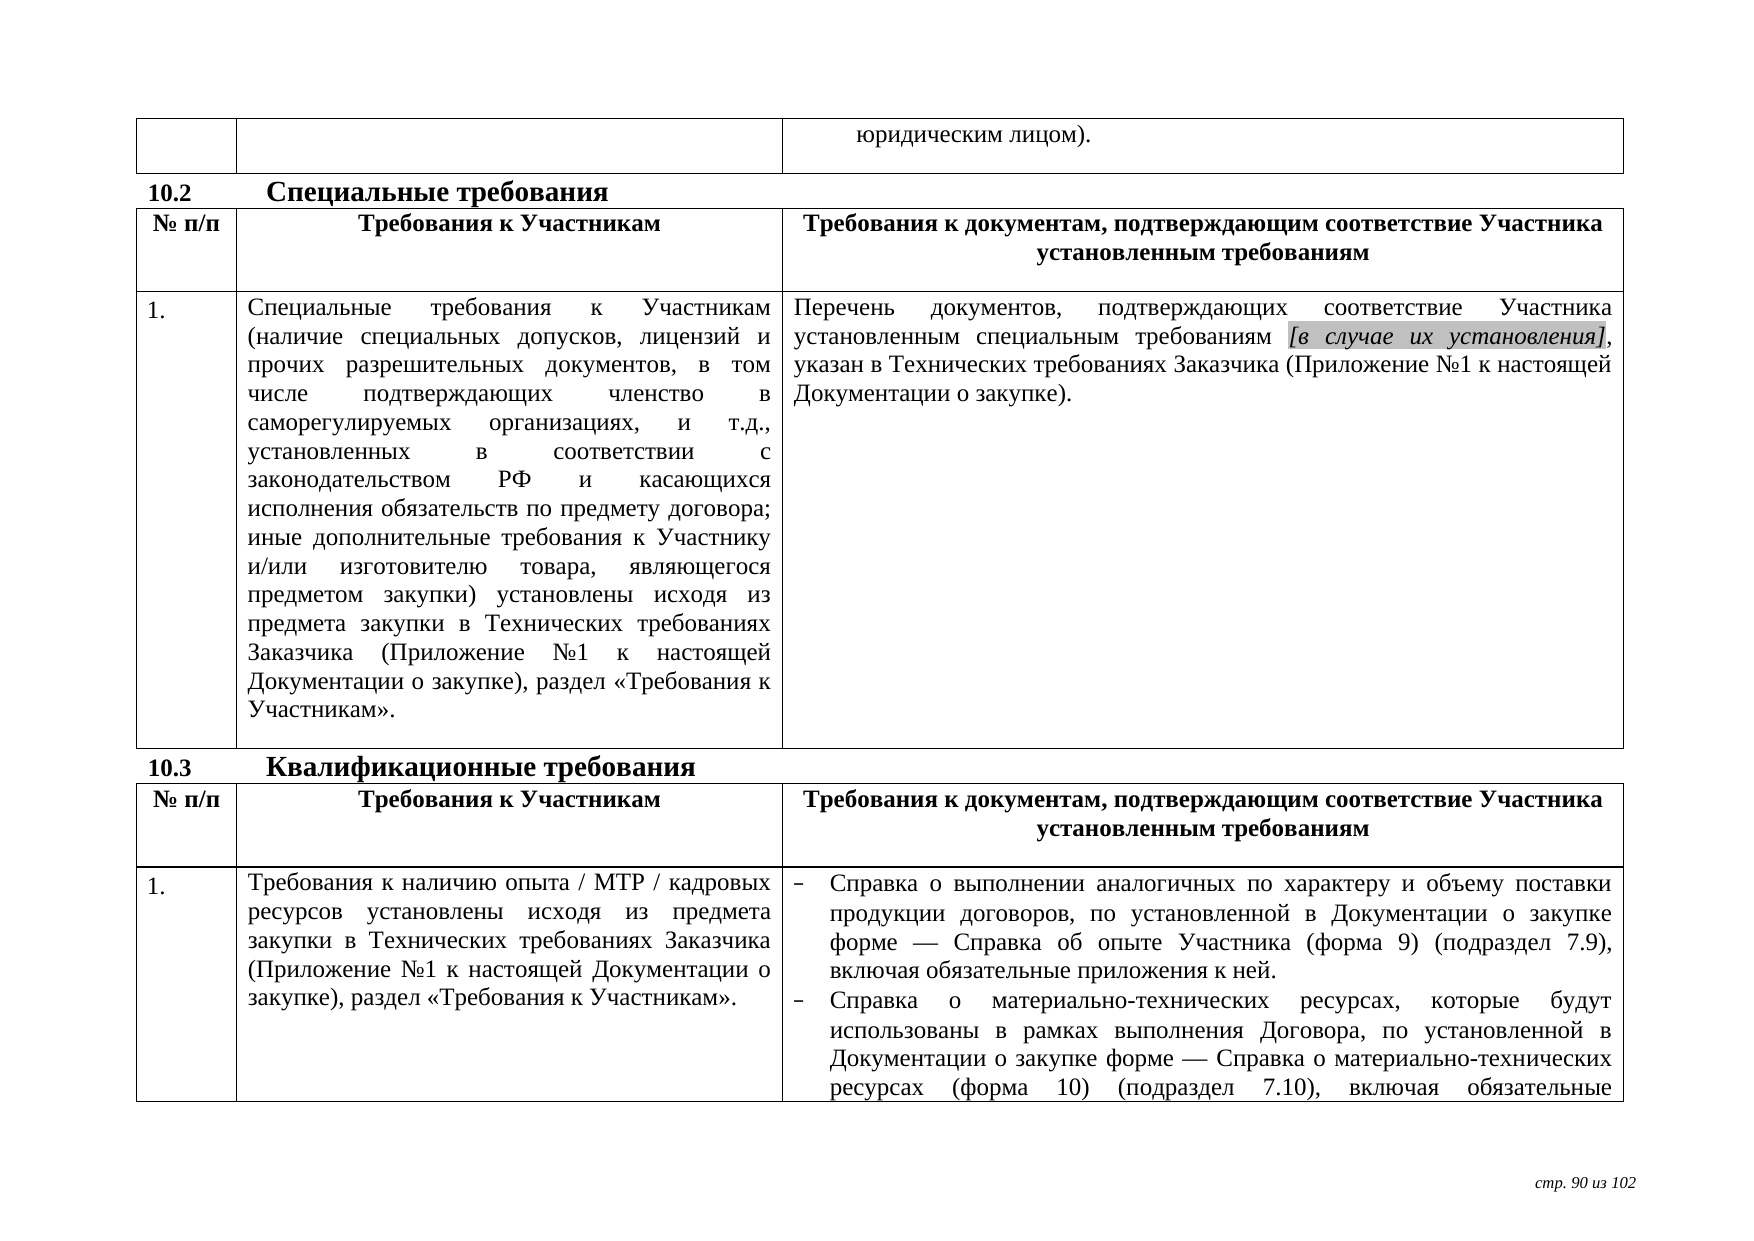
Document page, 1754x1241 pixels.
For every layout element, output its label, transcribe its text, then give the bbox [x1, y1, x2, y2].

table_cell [783, 868, 1623, 1101]
table_cell [137, 292, 236, 748]
subtitle Специальные требования [148, 174, 1636, 207]
table_header Требования к Участникам [237, 209, 782, 291]
table_header № п/п [137, 784, 236, 866]
table_cell [137, 119, 236, 173]
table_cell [783, 119, 1623, 173]
table_header Требования к Участникам [237, 784, 782, 866]
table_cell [237, 868, 782, 1101]
subtitle Квалификационные требования [148, 749, 1636, 783]
table_cell Специальные требования к Участникам (наличие специальных допусков, лицензий и прочих разрешительных документов, в том числе подтверждающих членство в саморегулируемых организациях, и т.д., установленных в соответствии с законодательством РФ и касающихся исполнения обязательств по предмету договора; иные дополнительные требования к Участнику и/или изготовителю товара, являющегося предметом закупки) установлены исходя из предмета закупки в Технических требованиях Заказчика (Приложение №1 к настоящей Документации о закупке), раздел «Требования к Участникам». [237, 292, 782, 748]
table_cell [137, 868, 236, 1101]
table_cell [237, 119, 782, 173]
table_header Требования к документам, подтверждающим соответствие Участника установленным требованиям [783, 209, 1623, 291]
table_cell Перечень документов, подтверждающих соответствие Участника установленным специальным требованиям [в случае их установления], указан в Технических требованиях Заказчика (Приложение №1 к настоящей Документации о закупке). [783, 292, 1623, 748]
table_header Требования к документам, подтверждающим соответствие Участника установленным требованиям [783, 784, 1623, 866]
table_header № п/п [137, 209, 236, 291]
